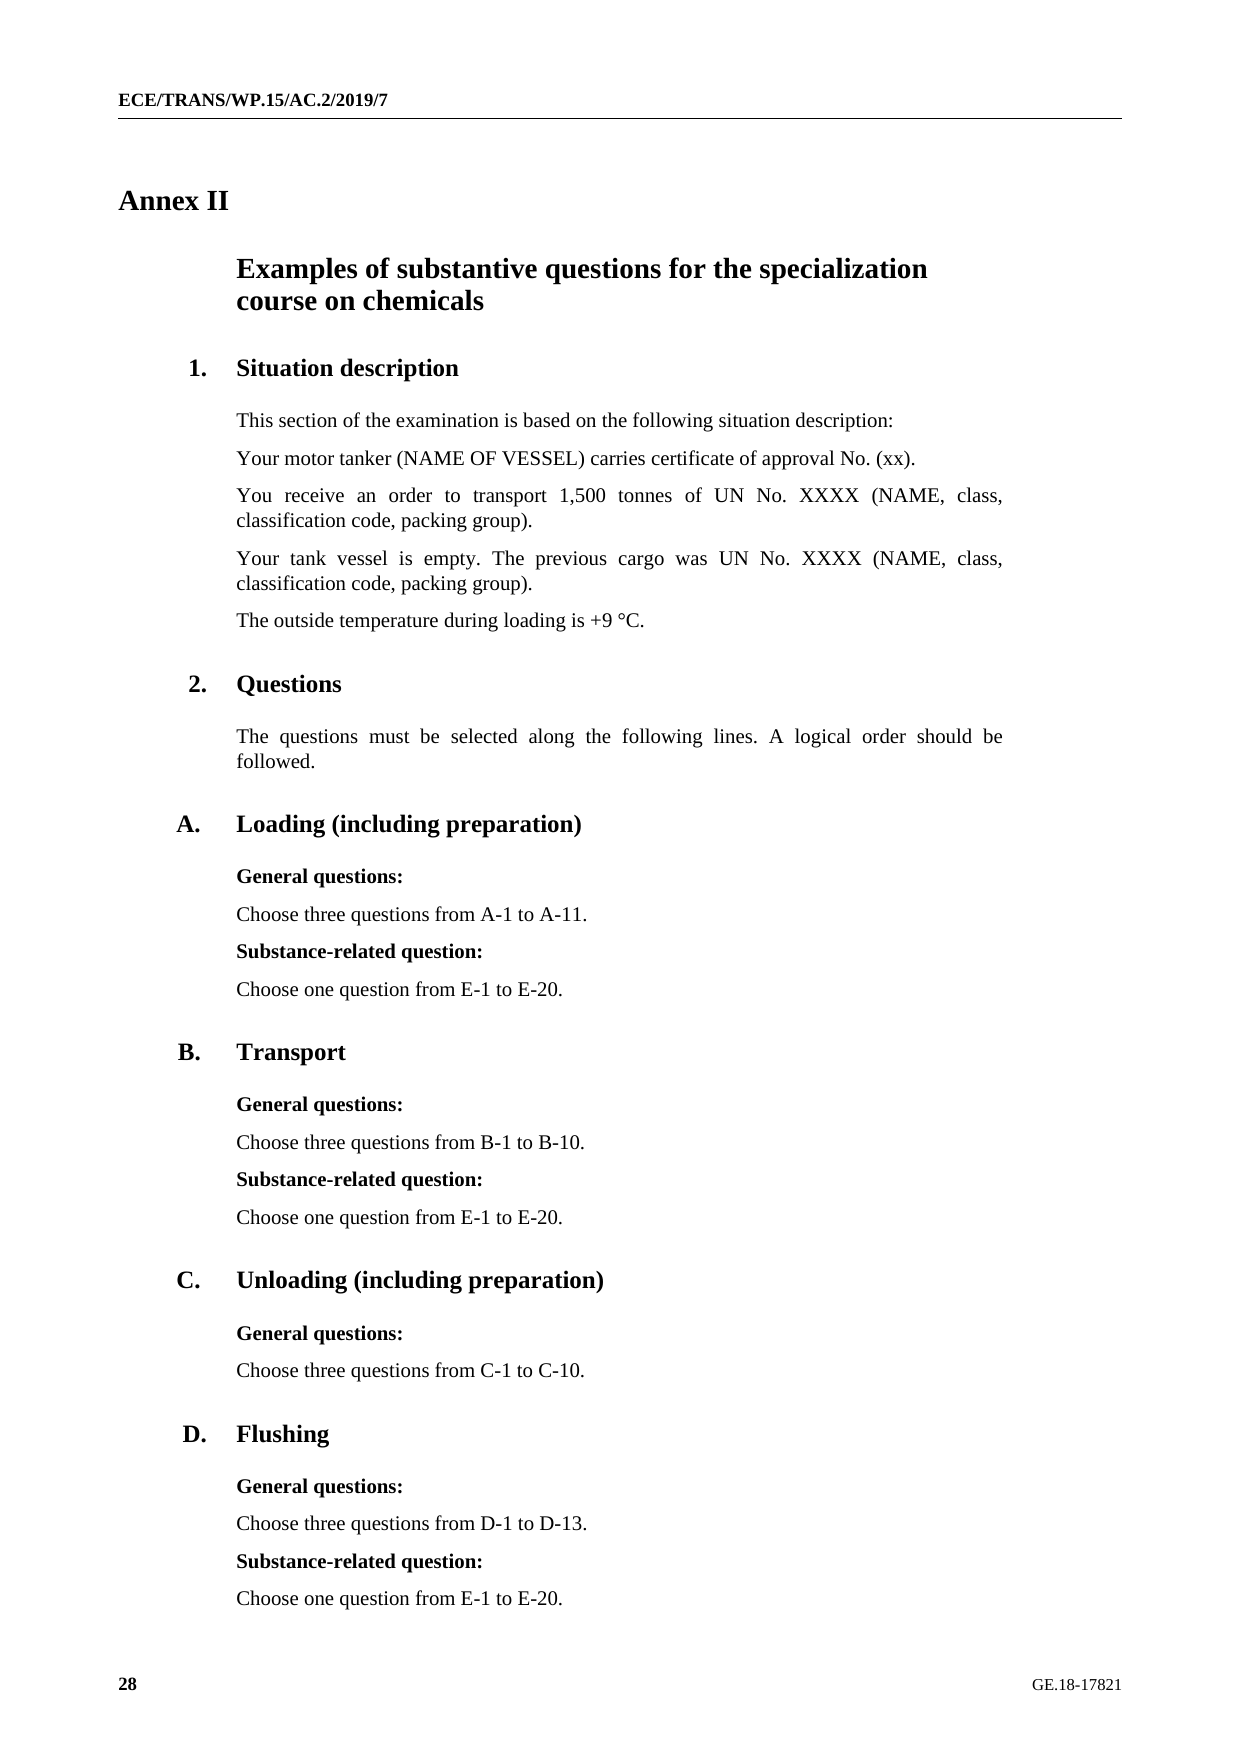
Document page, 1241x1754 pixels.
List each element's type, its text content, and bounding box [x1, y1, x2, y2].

text Choose one question from E-1 to E-20. [236, 1585, 1004, 1610]
text 2. Questions [118, 669, 1004, 698]
text You receive an order to transport 1,500 tonnes of UN No. XXXX (NAME, class, classification code, packing group). [236, 482, 1004, 532]
text C. Unloading (including preparation) [118, 1266, 1004, 1294]
text This section of the examination is based on the following situation description: [236, 407, 1004, 432]
text 1. Situation description [118, 354, 1004, 382]
text Substance-related question: [236, 1166, 1004, 1191]
text Substance-related question: [236, 1548, 1004, 1573]
text D. Flushing [118, 1419, 1004, 1448]
text Annex II [118, 185, 1004, 216]
text General questions: [236, 1319, 1004, 1344]
text Choose three questions from A-1 to A-11. [236, 901, 1004, 926]
text The outside temperature during loading is +9 °C. [236, 607, 1004, 632]
text General questions: [236, 1473, 1004, 1498]
text General questions: [236, 863, 1004, 888]
text Choose one question from E-1 to E-20. [236, 1204, 1004, 1229]
text General questions: [236, 1091, 1004, 1116]
text Examples of substantive questions for the specialization course on chemicals [118, 254, 1004, 316]
text The questions must be selected along the following lines. A logical order should be followed. [236, 723, 1004, 773]
text Your tank vessel is empty. The previous cargo was UN No. XXXX (NAME, class, classification code, packing group). [236, 544, 1004, 594]
text Choose three questions from C-1 to C-10. [236, 1357, 1004, 1382]
text Substance-related question: [236, 938, 1004, 963]
text A. Loading (including preparation) [118, 810, 1004, 838]
text Your motor tanker (NAME OF VESSEL) carries certificate of approval No. (xx). [236, 444, 1004, 469]
text Choose three questions from D-1 to D-13. [236, 1510, 1004, 1535]
text Choose one question from E-1 to E-20. [236, 976, 1004, 1001]
text Choose three questions from B-1 to B-10. [236, 1129, 1004, 1154]
text B. Transport [118, 1038, 1004, 1066]
